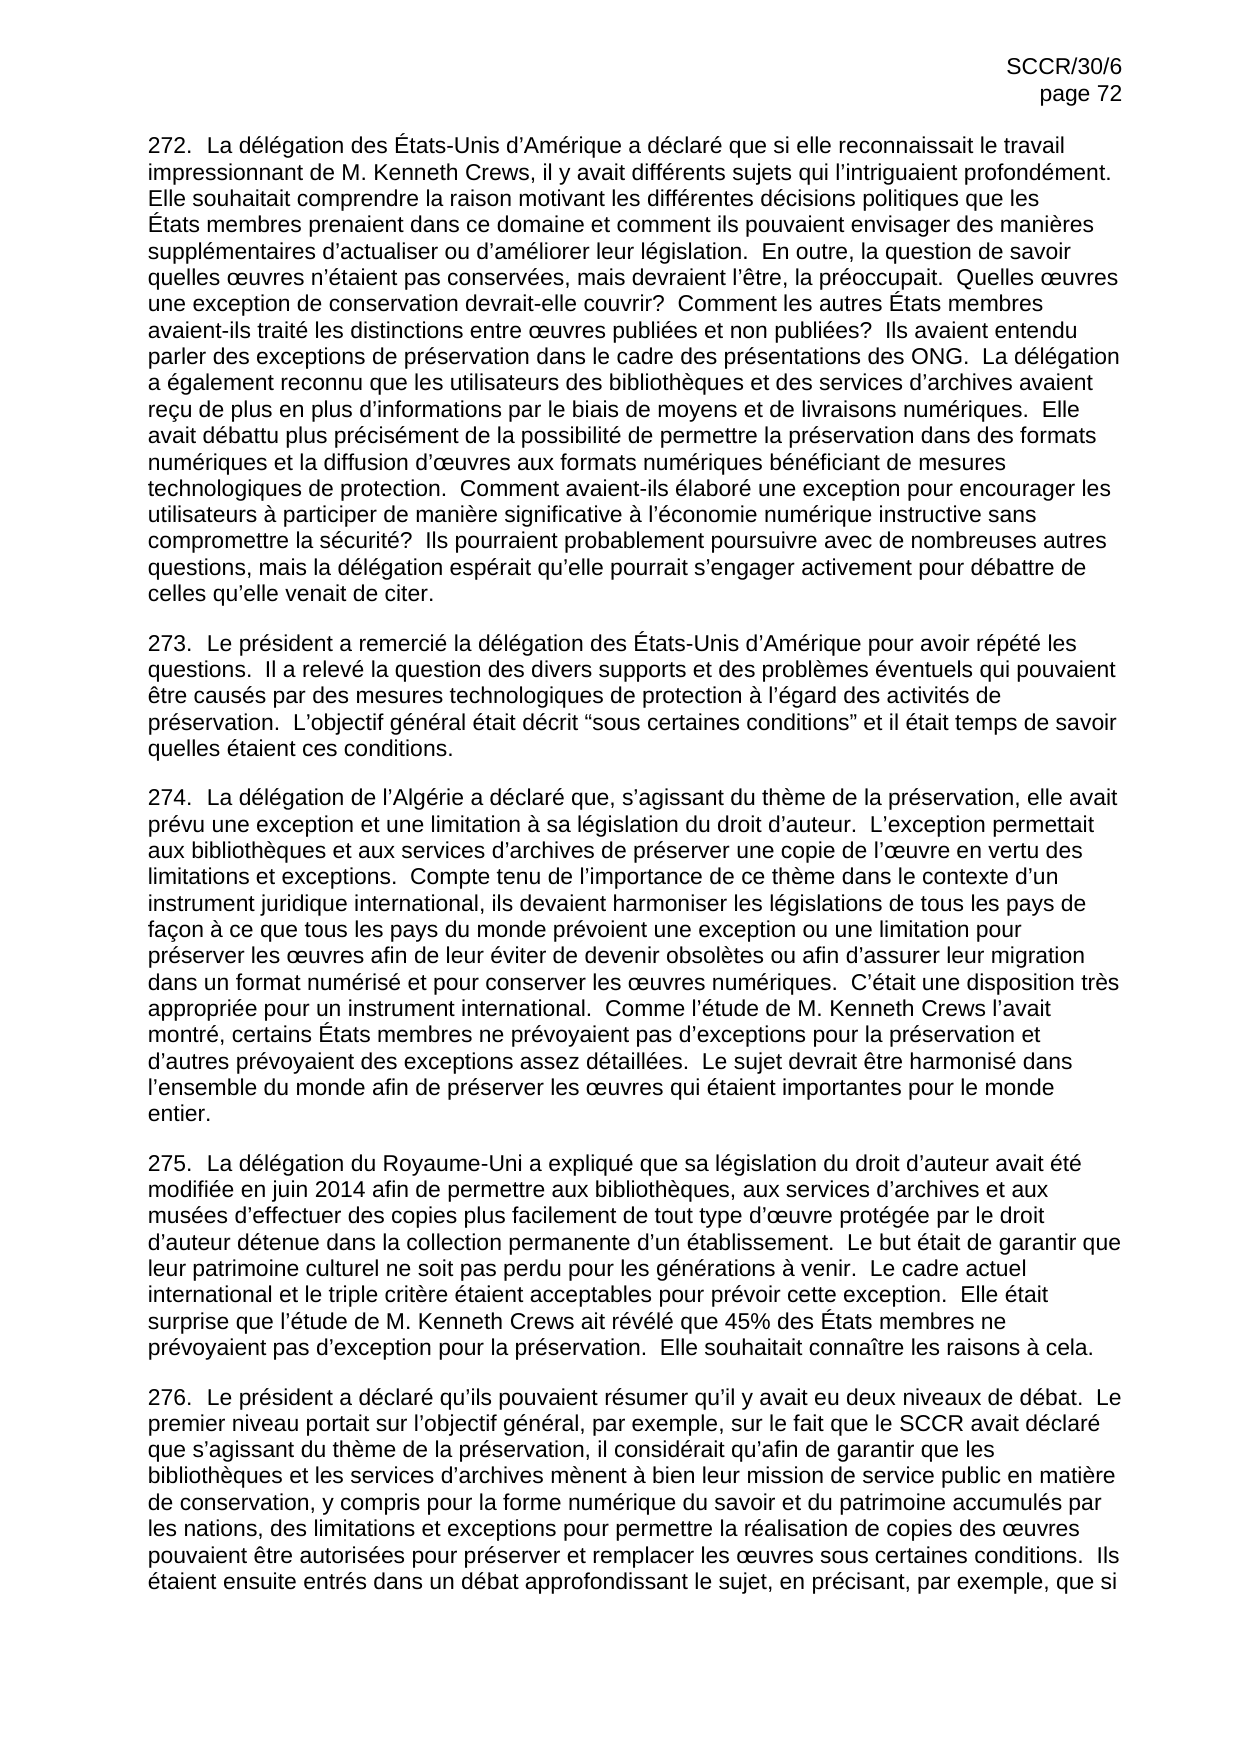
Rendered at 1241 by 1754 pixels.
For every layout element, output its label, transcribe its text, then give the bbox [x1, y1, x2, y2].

text La délégation du Royaume-Uni a expliqué que sa législation du droit d’auteur avait été modifiée en juin 2014 afin de permettre aux bibliothèques, aux services d’archives et aux musées d’effectuer des copies plus facilement de tout type d’œuvre protégée par le droit d’auteur détenue dans la collection permanente d’un établissement. Le but était de garantir que leur patrimoine culturel ne soit pas perdu pour les générations à venir. Le cadre actuel international et le triple critère étaient acceptables pour prévoir cette exception. Elle était surprise que l’étude de M. Kenneth Crews ait révélé que 45% des États membres ne prévoyaient pas d’exception pour la préservation. Elle souhaitait connaître les raisons à cela. [148, 1150, 1122, 1361]
text La délégation des États-Unis d’Amérique a déclaré que si elle reconnaissait le travail impressionnant de M. Kenneth Crews, il y avait différents sujets qui l’intriguaient profondément. Elle souhaitait comprendre la raison motivant les différentes décisions politiques que les États membres prenaient dans ce domaine et comment ils pouvaient envisager des manières supplémentaires d’actualiser ou d’améliorer leur législation. En outre, la question de savoir quelles œuvres n’étaient pas conservées, mais devraient l’être, la préoccupait. Quelles œuvres une exception de conservation devrait-elle couvrir? Comment les autres États membres avaient-ils traité les distinctions entre œuvres publiées et non publiées? Ils avaient entendu parler des exceptions de préservation dans le cadre des présentations des ONG. La délégation a également reconnu que les utilisateurs des bibliothèques et des services d’archives avaient reçu de plus en plus d’informations par le biais de moyens et de livraisons numériques. Elle avait débattu plus précisément de la possibilité de permettre la préservation dans des formats numériques et la diffusion d’œuvres aux formats numériques bénéficiant de mesures technologiques de protection. Comment avaient-ils élaboré une exception pour encourager les utilisateurs à participer de manière significative à l’économie numérique instructive sans compromettre la sécurité? Ils pourraient probablement poursuivre avec de nombreuses autres questions, mais la délégation espérait qu’elle pourrait s’engager activement pour débattre de celles qu’elle venait de citer. [148, 132, 1122, 607]
text La délégation de l’Algérie a déclaré que, s’agissant du thème de la préservation, elle avait prévu une exception et une limitation à sa législation du droit d’auteur. L’exception permettait aux bibliothèques et aux services d’archives de préserver une copie de l’œuvre en vertu des limitations et exceptions. Compte tenu de l’importance de ce thème dans le contexte d’un instrument juridique international, ils devaient harmoniser les législations de tous les pays de façon à ce que tous les pays du monde prévoient une exception ou une limitation pour préserver les œuvres afin de leur éviter de devenir obsolètes ou afin d’assurer leur migration dans un format numérisé et pour conserver les œuvres numériques. C’était une disposition très appropriée pour un instrument international. Comme l’étude de M. Kenneth Crews l’avait montré, certains États membres ne prévoyaient pas d’exceptions pour la préservation et d’autres prévoyaient des exceptions assez détaillées. Le sujet devrait être harmonisé dans l’ensemble du monde afin de préserver les œuvres qui étaient importantes pour le monde entier. [148, 784, 1122, 1127]
text Le président a remercié la délégation des États-Unis d’Amérique pour avoir répété les questions. Il a relevé la question des divers supports et des problèmes éventuels qui pouvaient être causés par des mesures technologiques de protection à l’égard des activités de préservation. L’objectif général était décrit “sous certaines conditions” et il était temps de savoir quelles étaient ces conditions. [148, 629, 1122, 761]
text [148, 1383, 1122, 1594]
